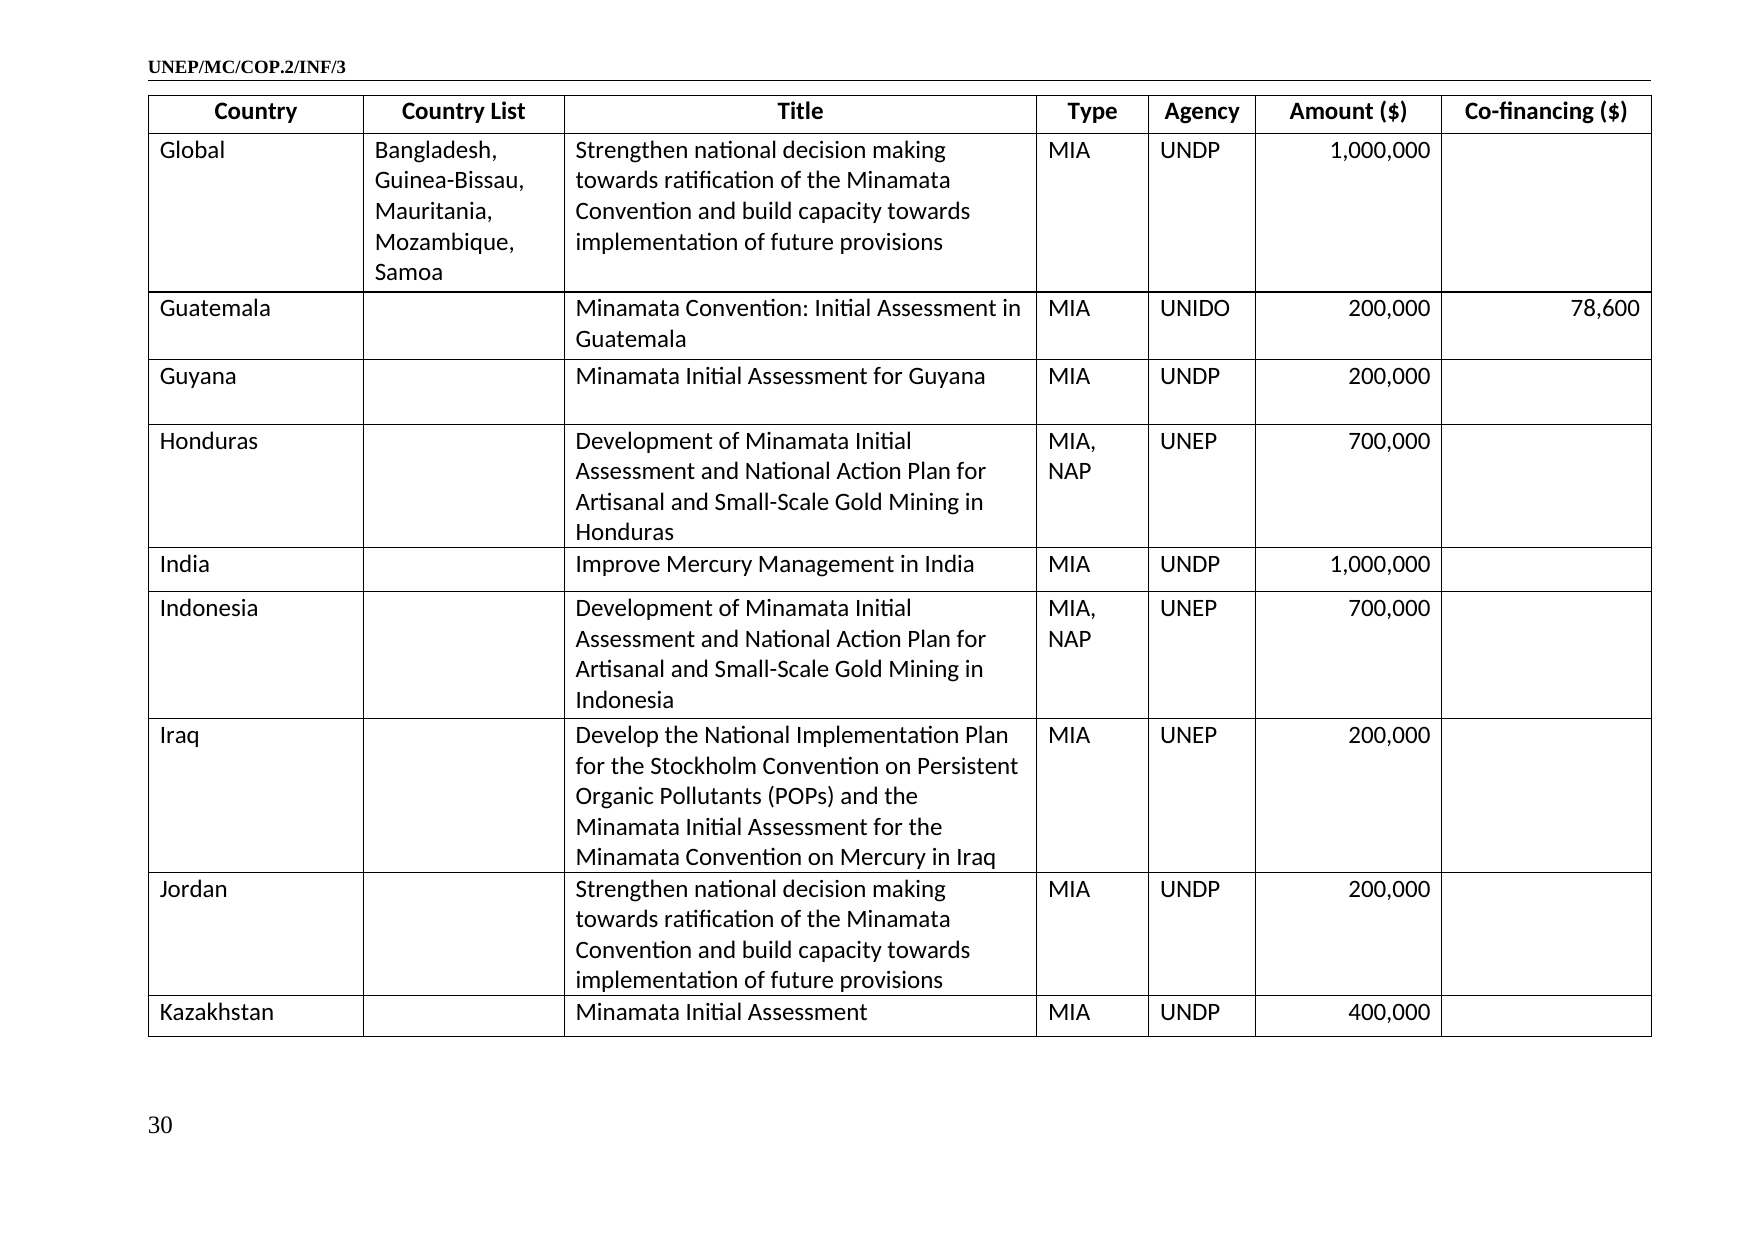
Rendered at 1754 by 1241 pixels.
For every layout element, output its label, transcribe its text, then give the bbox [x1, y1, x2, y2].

table_cell Minamata Convention: Initial Assessment in Guatemala [565, 293, 1036, 359]
table_cell Global [149, 134, 363, 291]
table_cell MIA, NAP [1037, 592, 1148, 718]
table_cell MIA [1037, 996, 1148, 1036]
table_cell [1442, 548, 1651, 591]
table_cell UNEP [1149, 592, 1255, 718]
table_cell Improve Mercury Management in India [565, 548, 1036, 591]
table_cell UNDP [1149, 996, 1255, 1036]
table_cell [1442, 719, 1651, 872]
table_cell Strengthen national decision making towards ratification of the Minamata Convention and build capacity towards implementation of future provisions [565, 873, 1036, 995]
table_cell [1442, 996, 1651, 1036]
table_cell UNDP [1149, 134, 1255, 291]
table_cell UNDP [1149, 360, 1255, 424]
table_cell [364, 873, 564, 995]
table_cell UNDP [1149, 548, 1255, 591]
table_cell [1442, 592, 1651, 718]
table_header Type [1037, 96, 1148, 133]
table_cell 200,000 [1256, 719, 1441, 872]
table_cell MIA [1037, 360, 1148, 424]
table_cell [364, 425, 564, 547]
table_cell Honduras [149, 425, 363, 547]
table_cell Bangladesh, Guinea-Bissau, Mauritania, Mozambique, Samoa [364, 134, 564, 291]
table_cell Develop the National Implementation Plan for the Stockholm Convention on Persistent Organic Pollutants (POPs) and the Minamata Initial Assessment for the Minamata Convention on Mercury in Iraq [565, 719, 1036, 872]
table_cell Development of Minamata Initial Assessment and National Action Plan for Artisanal and Small-Scale Gold Mining in Honduras [565, 425, 1036, 547]
table_header Co-financing ($) [1442, 96, 1651, 133]
table_cell 400,000 [1256, 996, 1441, 1036]
table_cell [364, 548, 564, 591]
table_cell [364, 592, 564, 718]
table_cell MIA, NAP [1037, 425, 1148, 547]
table_cell 1,000,000 [1256, 548, 1441, 591]
table_cell MIA [1037, 719, 1148, 872]
table_cell Indonesia [149, 592, 363, 718]
table_cell Guatemala [149, 293, 363, 359]
table_cell 200,000 [1256, 293, 1441, 359]
table_cell [1442, 134, 1651, 291]
table_cell UNEP [1149, 719, 1255, 872]
table_cell India [149, 548, 363, 591]
table_cell [364, 360, 564, 424]
table_cell [1442, 360, 1651, 424]
table_cell [1442, 873, 1651, 995]
table_cell Development of Minamata Initial Assessment and National Action Plan for Artisanal and Small-Scale Gold Mining in Indonesia [565, 592, 1036, 718]
table_cell Strengthen national decision making towards ratification of the Minamata Convention and build capacity towards implementation of future provisions [565, 134, 1036, 291]
table_cell Kazakhstan [149, 996, 363, 1036]
table_cell [364, 996, 564, 1036]
table_cell [364, 719, 564, 872]
table_cell [364, 293, 564, 359]
table_cell 200,000 [1256, 873, 1441, 995]
table_cell UNIDO [1149, 293, 1255, 359]
table_cell 700,000 [1256, 425, 1441, 547]
table_cell Iraq [149, 719, 363, 872]
table_cell Minamata Initial Assessment for Guyana [565, 360, 1036, 424]
table_cell MIA [1037, 873, 1148, 995]
table_cell MIA [1037, 293, 1148, 359]
table_header Title [565, 96, 1036, 133]
table_cell 1,000,000 [1256, 134, 1441, 291]
table_cell UNDP [1149, 873, 1255, 995]
table_cell Guyana [149, 360, 363, 424]
table_header Country List [364, 96, 564, 133]
table_cell Jordan [149, 873, 363, 995]
table_cell [1442, 425, 1651, 547]
table_cell UNEP [1149, 425, 1255, 547]
table_header Agency [1149, 96, 1255, 133]
table_cell 700,000 [1256, 592, 1441, 718]
table_cell MIA [1037, 548, 1148, 591]
table_cell 78,600 [1442, 293, 1651, 359]
table_header Country [149, 96, 363, 133]
table_cell 200,000 [1256, 360, 1441, 424]
table_header Amount ($) [1256, 96, 1441, 133]
table_cell Minamata Initial Assessment [565, 996, 1036, 1036]
table_cell MIA [1037, 134, 1148, 291]
